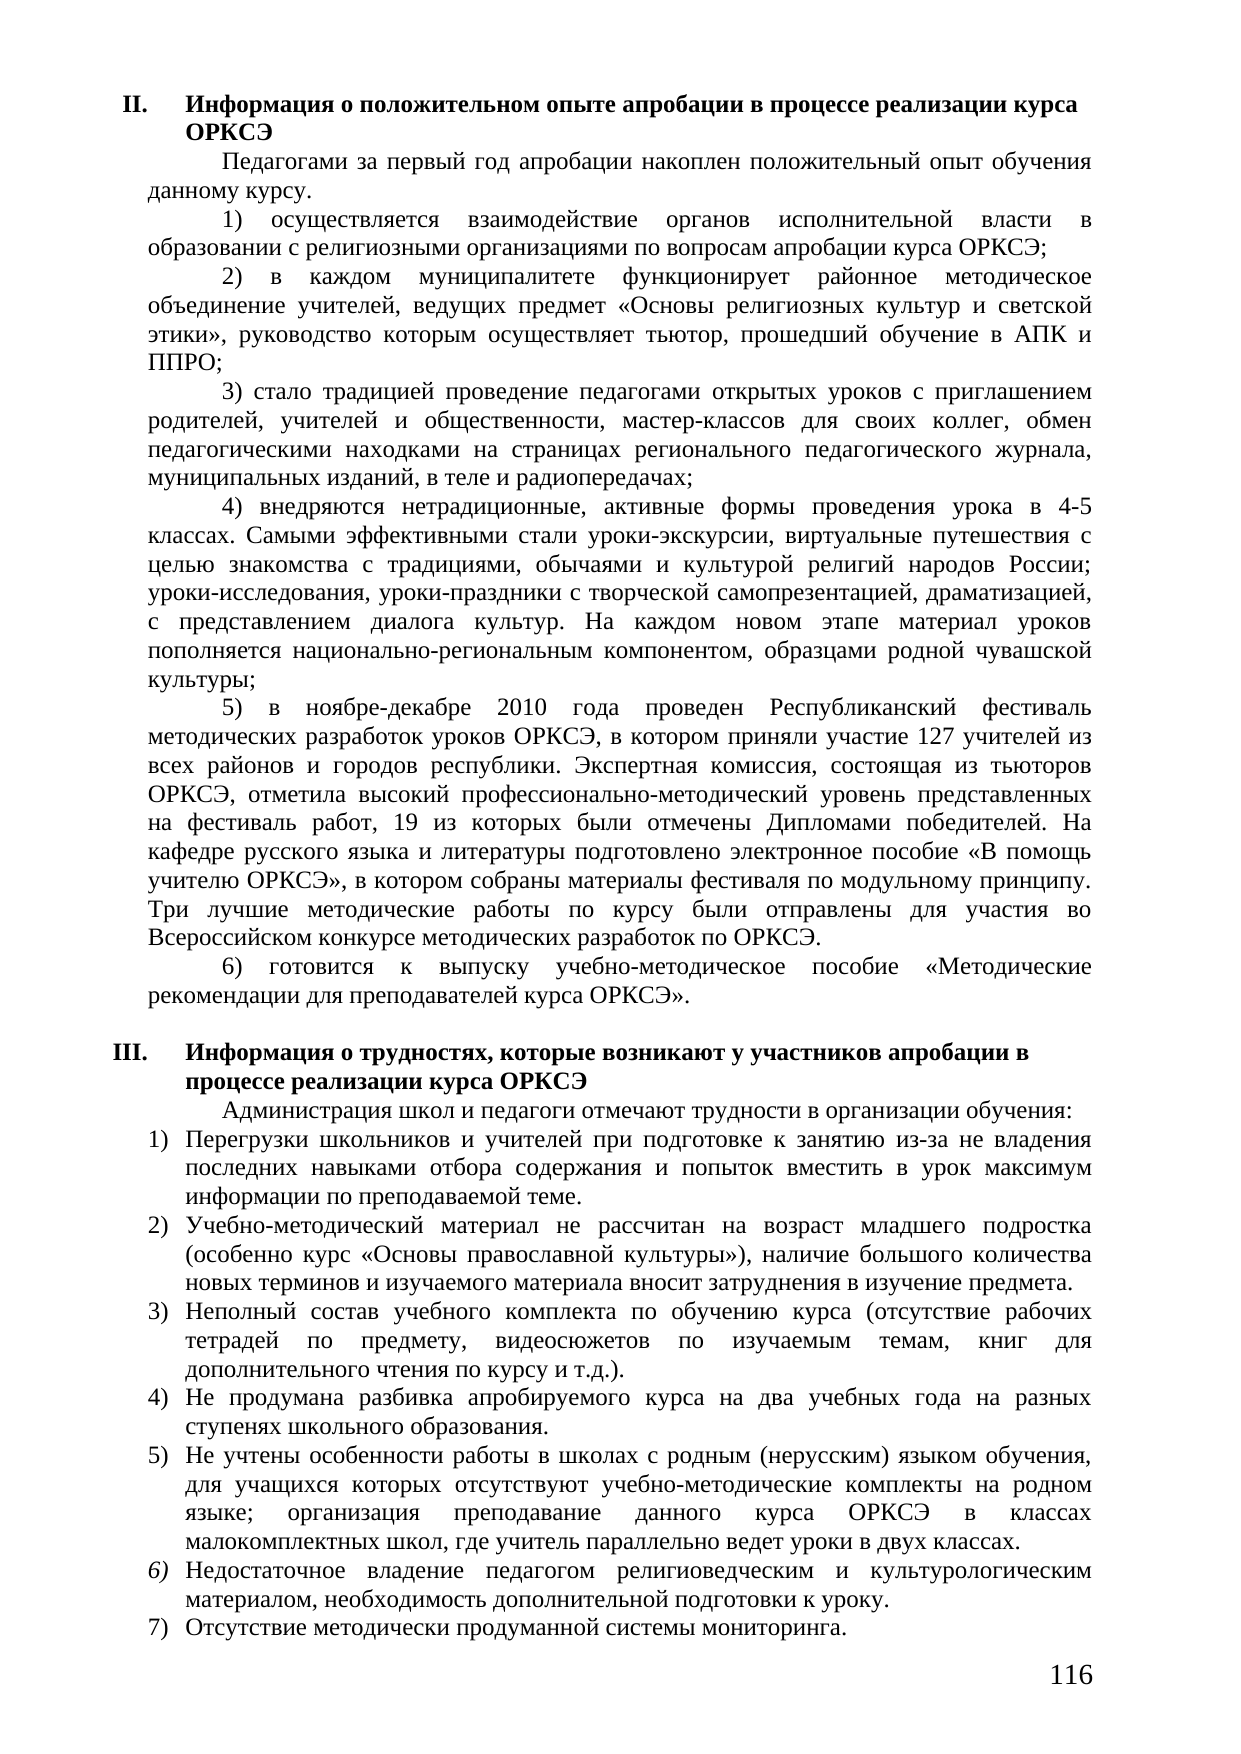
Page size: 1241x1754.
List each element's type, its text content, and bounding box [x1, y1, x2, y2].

list Отсутствие методически продуманной системы мониторинга. [148, 1612, 1093, 1641]
list Не продумана разбивка апробируемого курса на два учебных года на разных ступенях школьного образования. [148, 1382, 1093, 1440]
list Информация о трудностях, которые возникают у участников апробации в процессе реализации курса ОРКСЭ [148, 1037, 1093, 1095]
list Учебно-методический материал не рассчитан на возраст младшего подростка (особенно курс «Основы православной культуры»), наличие большого количества новых терминов и изучаемого материала вносит затруднения в изучение предмета. [148, 1210, 1093, 1296]
text 1) осуществляется взаимодействие органов исполнительной власти в образовании с религиозными организациями по вопросам апробации курса ОРКСЭ; [148, 204, 1093, 261]
list Неполный состав учебного комплекта по обучению курса (отсутствие рабочих тетрадей по предмету, видеосюжетов по изучаемым темам, книг для дополнительного чтения по курсу и т.д.). [148, 1296, 1093, 1382]
text 3) стало традицией проведение педагогами открытых уроков с приглашением родителей, учителей и общественности, мастер-классов для своих коллег, обмен педагогическими находками на страницах регионального педагогического журнала, муниципальных изданий, в теле и радиопередачах; [148, 376, 1093, 491]
text Администрация школ и педагоги отмечают трудности в организации обучения: [148, 1095, 1093, 1124]
list Не учтены особенности работы в школах с родным (нерусским) языком обучения, для учащихся которых отсутствуют учебно-методические комплекты на родном языке; организация преподавание данного курса ОРКСЭ в классах малокомплектных школ, где учитель параллельно ведет уроки в двух классах. [148, 1440, 1093, 1555]
text 6) готовится к выпуску учебно-методическое пособие «Методические рекомендации для преподавателей курса ОРКСЭ». [148, 951, 1093, 1009]
list Недостаточное владение педагогом религиоведческим и культурологическим материалом, необходимость дополнительной подготовки к уроку. [148, 1555, 1093, 1612]
list Перегрузки школьников и учителей при подготовке к занятию из-за не владения последних навыками отбора содержания и попыток вместить в урок максимум информации по преподаваемой теме. [148, 1124, 1093, 1210]
text 4) внедряются нетрадиционные, активные формы проведения урока в 4-5 классах. Самыми эффективными стали уроки-экскурсии, виртуальные путешествия с целью знакомства с традициями, обычаями и культурой религий народов России; уроки-исследования, уроки-праздники с творческой самопрезентацией, драматизацией, с представлением диалога культур. На каждом новом этапе материал уроков пополняется национально-региональным компонентом, образцами родной чувашской культуры; [148, 491, 1093, 692]
text 5) в ноябре-декабре 2010 года проведен Республиканский фестиваль методических разработок уроков ОРКСЭ, в котором приняли участие 127 учителей из всех районов и городов республики. Экспертная комиссия, состоящая из тьюторов ОРКСЭ, отметила высокий профессионально-методический уровень представленных на фестиваль работ, 19 из которых были отмечены Дипломами победителей. На кафедре русского языка и литературы подготовлено электронное пособие «В помощь учителю ОРКСЭ», в котором собраны материалы фестиваля по модульному принципу. Три лучшие методические работы по курсу были отправлены для участия во Всероссийском конкурсе методических разработок по ОРКСЭ. [148, 692, 1093, 951]
text 2) в каждом муниципалитете функционирует районное методическое объединение учителей, ведущих предмет «Основы религиозных культур и светской этики», руководство которым осуществляет тьютор, прошедший обучение в АПК и ППРО; [148, 261, 1093, 376]
text Педагогами за первый год апробации накоплен положительный опыт обучения данному курсу. [148, 146, 1093, 204]
list Информация о положительном опыте апробации в процессе реализации курса ОРКСЭ [148, 89, 1093, 146]
